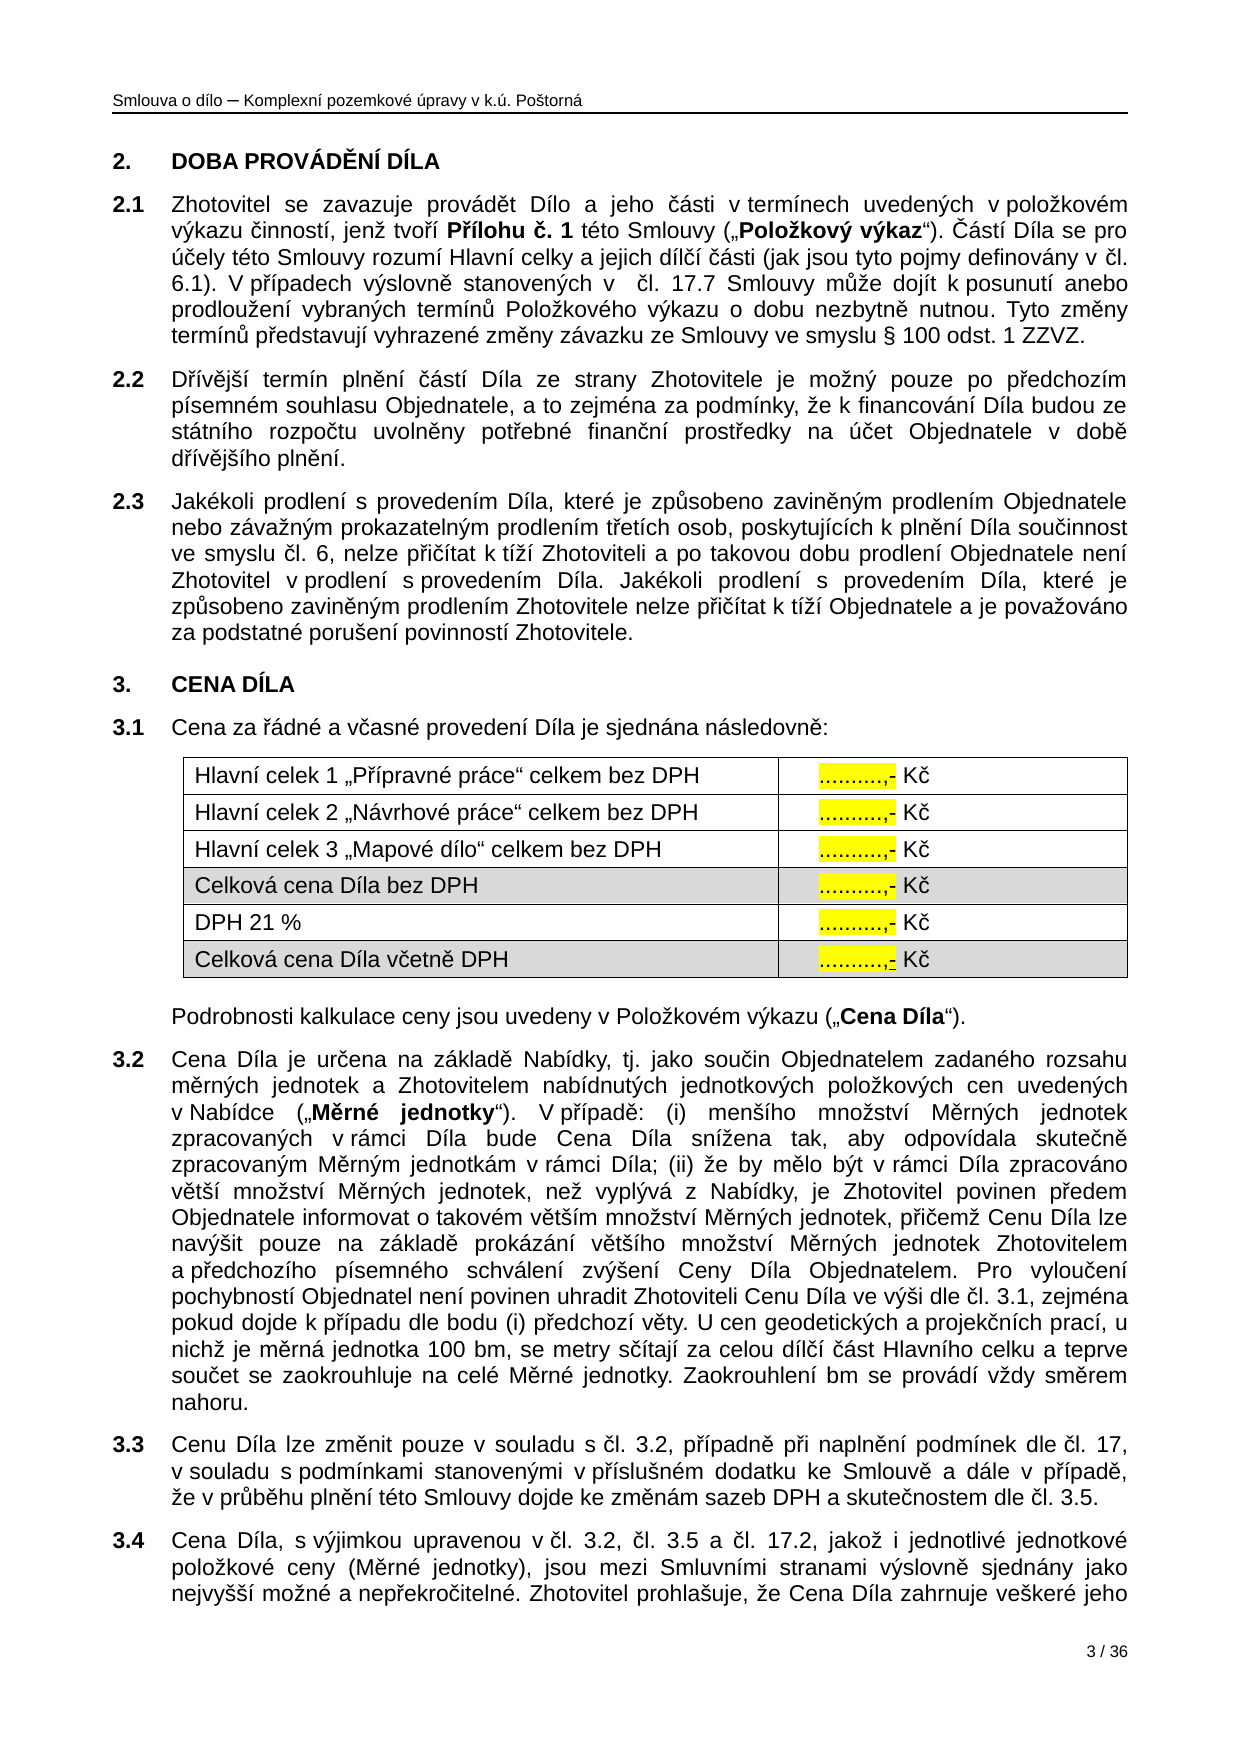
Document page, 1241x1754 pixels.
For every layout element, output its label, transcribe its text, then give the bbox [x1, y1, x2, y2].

table_cell DPH 21 % [184, 905, 778, 940]
text Zhotovitel se zavazuje provádět Dílo a jeho části v termínech uvedených v položkovém výkazu činností, jenž tvoří Přílohu č. 1 této Smlouvy („Položkový výkaz“). Částí Díla se pro účely této Smlouvy rozumí Hlavní celky a jejich dílčí části (jak jsou tyto pojmy definovány v čl. 6.1). V případech výslovně stanovených v čl. 17.7 Smlouvy může dojít k posunutí anebo prodloužení vybraných termínů Položkového výkazu o dobu nezbytně nutnou. Tyto změny termínů představují vyhrazené změny závazku ze Smlouvy ve smyslu § 100 odst. 1 ZZVZ. [112, 191, 1128, 349]
text Cena Díla je určena na základě Nabídky, tj. jako součin Objednatelem zadaného rozsahu měrných jednotek a Zhotovitelem nabídnutých jednotkových položkových cen uvedených v Nabídce („Měrné jednotky“). V případě: (i) menšího množství Měrných jednotek zpracovaných v rámci Díla bude Cena Díla snížena tak, aby odpovídala skutečně zpracovaným Měrným jednotkám v rámci Díla; (ii) že by mělo být v rámci Díla zpracováno větší množství Měrných jednotek, než vyplývá z Nabídky, je Zhotovitel povinen předem Objednatele informovat o takovém větším množství Měrných jednotek, přičemž Cenu Díla lze navýšit pouze na základě prokázání většího množství Měrných jednotek Zhotovitelem a předchozího písemného schválení zvýšení Ceny Díla Objednatelem. Pro vyloučení pochybností Objednatel není povinen uhradit Zhotoviteli Cenu Díla ve výši dle čl. 3.1, zejména pokud dojde k případu dle bodu (i) předchozí věty. U cen geodetických a projekčních prací, u nichž je měrná jednotka 100 bm, se metry sčítají za celou dílčí část Hlavního celku a teprve součet se zaokrouhluje na celé Měrné jednotky. Zaokrouhlení bm se provádí vždy směrem nahoru. [112, 1046, 1128, 1415]
text Cena díla [112, 671, 1128, 697]
table_cell Hlavní celek 2 „Návrhové práce“ celkem bez DPH [184, 795, 778, 830]
table_cell ..........,- Kč [779, 868, 1127, 903]
list Podrobnosti kalkulace ceny jsou uvedeny v Položkovém výkazu („Cena Díla“). [171, 1003, 1128, 1029]
table_header ..........,- Kč [779, 758, 1127, 793]
text Dřívější termín plnění částí Díla ze strany Zhotovitele je možný pouze po předchozím písemném souhlasu Objednatele, a to zejména za podmínky, že k financování Díla budou ze státního rozpočtu uvolněny potřebné finanční prostředky na účet Objednatele v době dřívějšího plnění. [112, 366, 1128, 471]
table_cell ..........,- Kč [779, 831, 1127, 867]
table_cell Celková cena Díla bez DPH [184, 868, 778, 903]
table_cell ..........,- Kč [779, 905, 1127, 940]
text Jakékoli prodlení s provedením Díla, které je způsobeno zaviněným prodlením Objednatele nebo závažným prokazatelným prodlením třetích osob, poskytujících k plnění Díla součinnost ve smyslu čl. 6, nelze přičítat k tíží Zhotoviteli a po takovou dobu prodlení Objednatele není Zhotovitel v prodlení s provedením Díla. Jakékoli prodlení s provedením Díla, které je způsobeno zaviněným prodlením Zhotovitele nelze přičítat k tíží Objednatele a je považováno za podstatné porušení povinností Zhotovitele. [112, 488, 1128, 646]
table_cell Celková cena Díla včetně DPH [184, 941, 778, 977]
table_cell ..........,- Kč [779, 941, 1127, 977]
text Cenu Díla lze změnit pouze v souladu s čl. 3.2, případně při naplnění podmínek dle čl. 17, v souladu s podmínkami stanovenými v příslušném dodatku ke Smlouvě a dále v případě, že v průběhu plnění této Smlouvy dojde ke změnám sazeb DPH a skutečnostem dle čl. 3.5. [112, 1431, 1128, 1511]
table_cell ..........,- Kč [779, 795, 1127, 830]
table_header Hlavní celek 1 „Přípravné práce“ celkem bez DPH [184, 758, 778, 793]
text Doba PROVÁDĚNÍ díla [112, 148, 1128, 174]
text Cena za řádné a včasné provedení Díla je sjednána následovně: [112, 714, 1128, 740]
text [112, 1527, 1128, 1606]
table_cell Hlavní celek 3 „Mapové dílo“ celkem bez DPH [184, 831, 778, 867]
